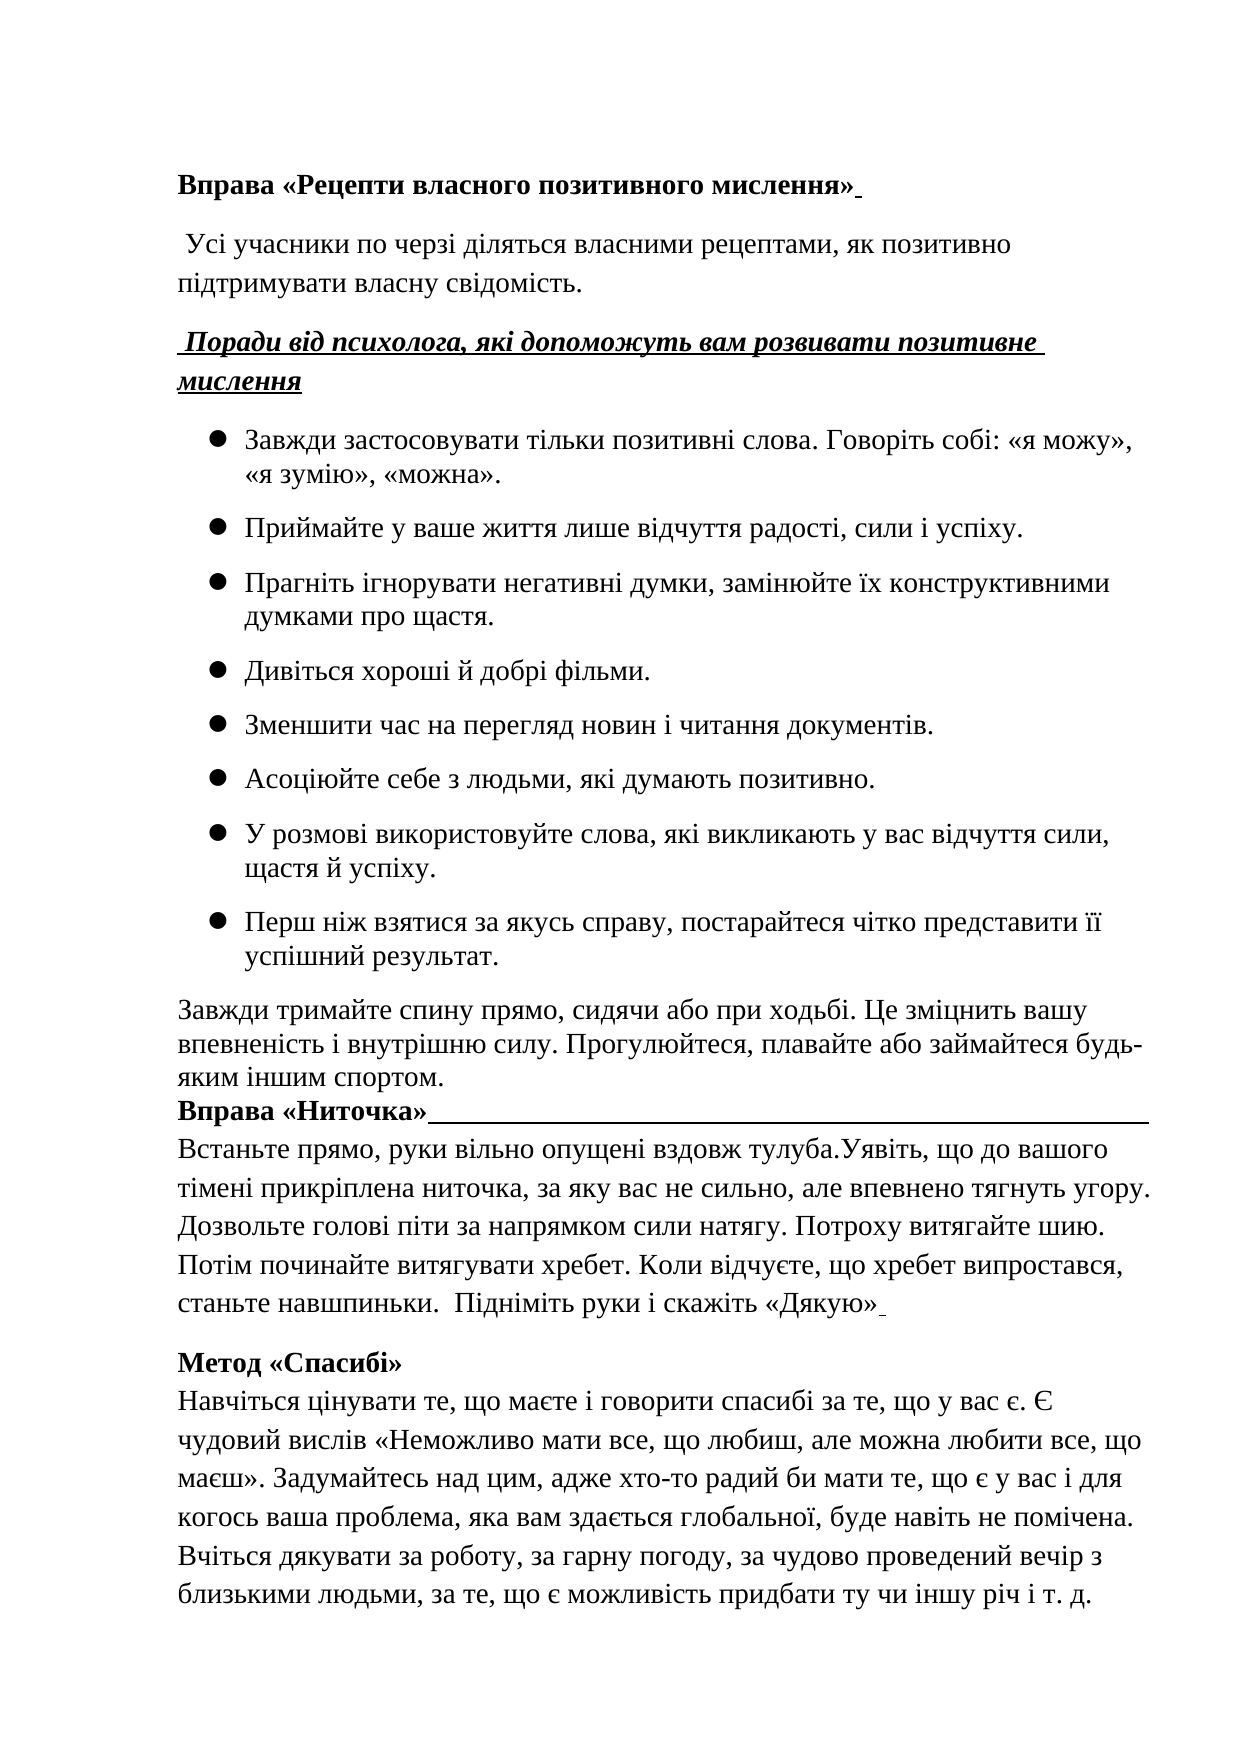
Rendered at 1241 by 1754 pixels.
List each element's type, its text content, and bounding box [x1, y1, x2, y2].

text Вправа «Рецепти власного позитивного мислення» [177, 167, 1152, 201]
text Завжди тримайте спину прямо, сидячи або при ходьбі. Це зміцнить вашу впевненість і внутрішню силу. Прогулюйтеся, плавайте або займайтеся будь-яким іншим спортом. [177, 992, 1152, 1093]
list У розмові використовуйте слова, які викликають у вас відчуття сили, щастя й успіху. [207, 816, 1152, 883]
list Дивіться хороші й добрі фільми. [207, 653, 1152, 686]
list Завжди застосовувати тільки позитивні слова. Говоріть собі: «я можу», «я зумію», «можна». [207, 422, 1152, 489]
text Вправа «Ниточка» Встаньте прямо, руки вільно опущені вздовж тулуба.Уявіть, що до вашого тімені прикріплена ниточка, за яку вас не сильно, але впевнено тягнуть угору. Дозвольте голові піти за напрямком сили натягу. Потроху витягайте шию. Потім починайте витягувати хребет. Коли відчуєте, що хребет випростався, станьте навшпиньки. Підніміть руки і скажіть «Дякую» [177, 1093, 1152, 1319]
list Зменшити час на перегляд новин і читання документів. [207, 707, 1152, 741]
text Поради від психолога, які допоможуть вам розвивати позитивне мислення [177, 324, 1152, 396]
list Прагніть ігнорувати негативні думки, замінюйте їх конструктивними думками про щастя. [207, 565, 1152, 632]
text Усі учасники по черзі діляться власними рецептами, як позитивно підтримувати власну свідомість. [177, 226, 1152, 298]
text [177, 1345, 1152, 1610]
list Приймайте у ваше життя лише відчуття радості, сили і успіху. [207, 510, 1152, 544]
list Перш ніж взятися за якусь справу, постарайтеся чітко представити її успішний результат. [207, 904, 1152, 971]
list Асоціюйте себе з людьми, які думають позитивно. [207, 762, 1152, 795]
